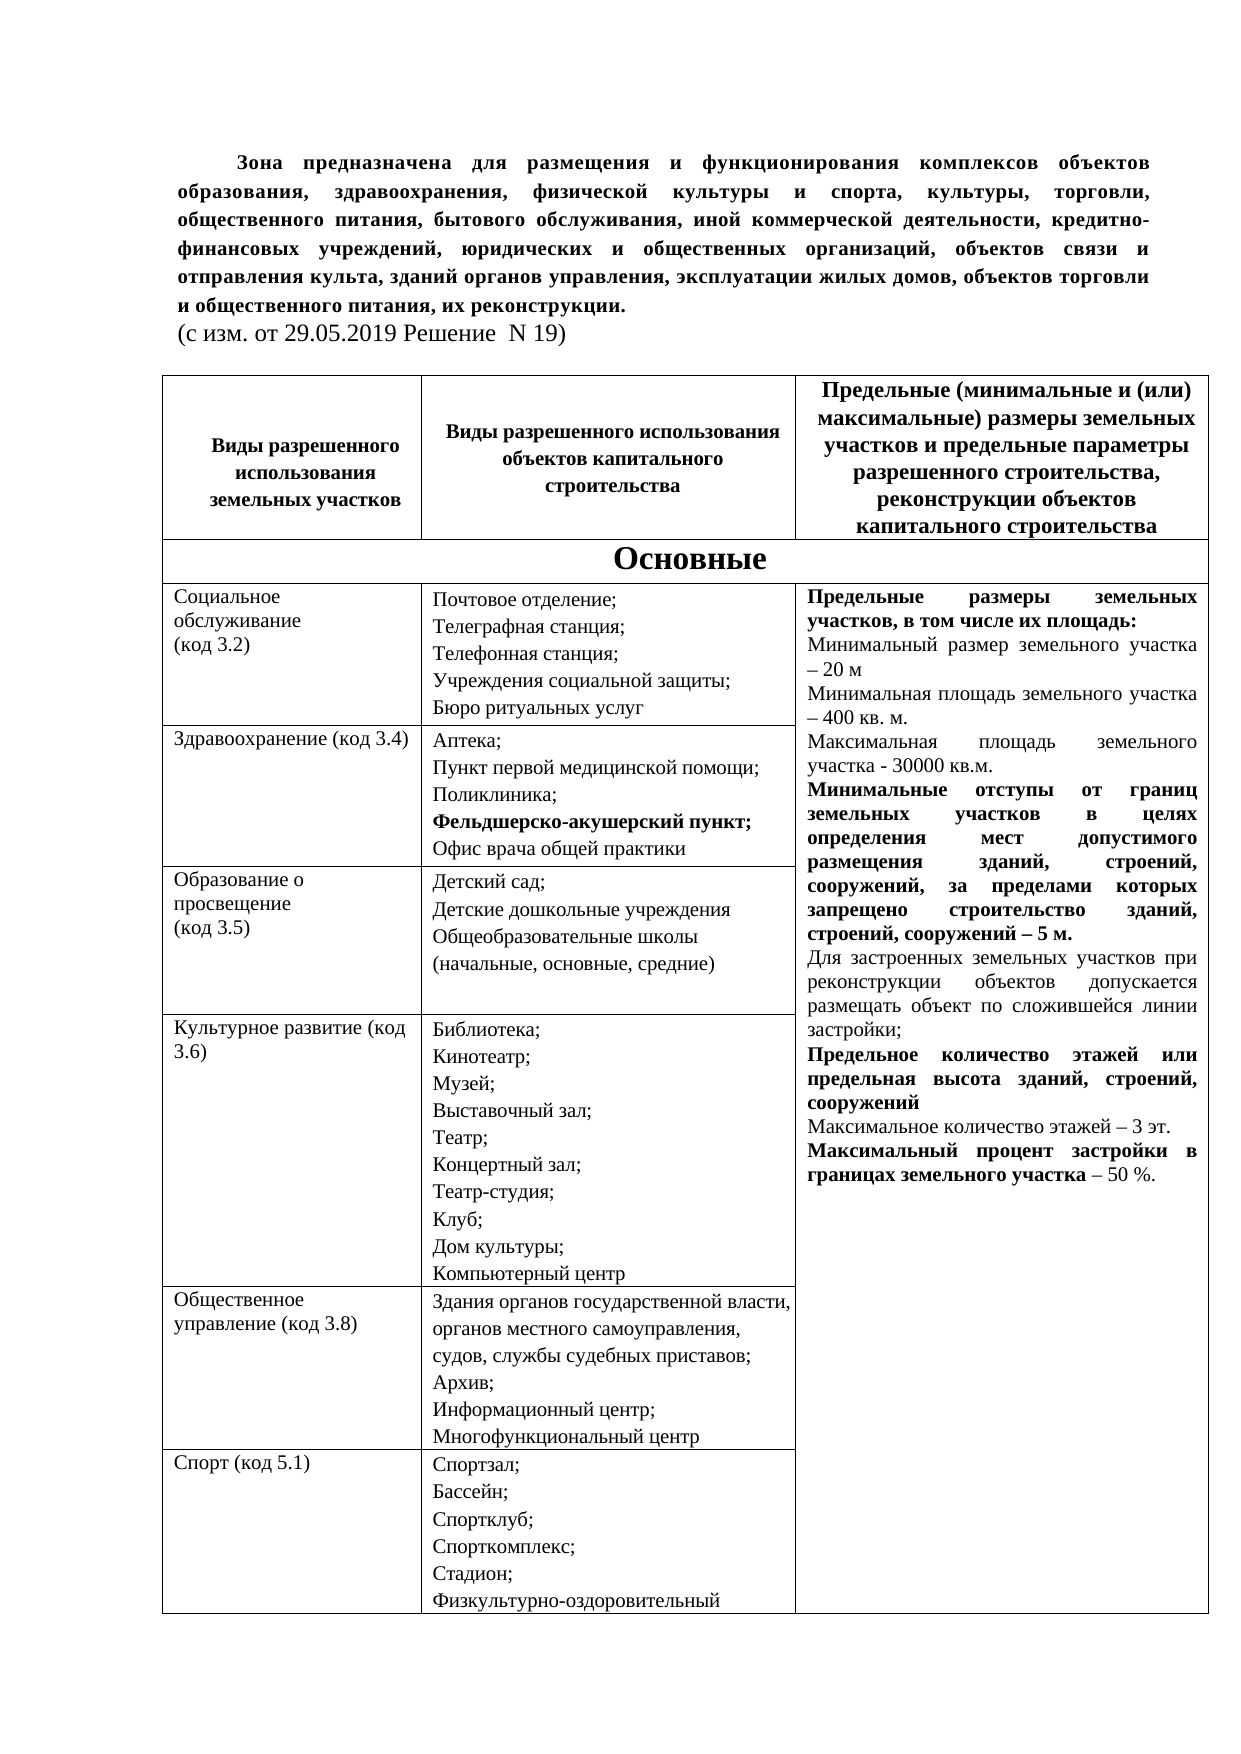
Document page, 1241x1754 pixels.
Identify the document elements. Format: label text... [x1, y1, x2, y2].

table_cell Аптека; Пункт первой медицинской помощи; Поликлиника; Фельдшерско-акушерский пункт; Офис врача общей практики [422, 726, 795, 866]
table_cell Здравоохранение (код 3.4) [163, 726, 421, 866]
table_cell Общественное управление (код 3.8) [163, 1287, 421, 1449]
table_cell Детский сад; Детские дошкольные учреждения Общеобразовательные школы (начальные, основные, средние) [422, 867, 795, 1014]
table_cell Социальное обслуживание (код 3.2) [163, 584, 421, 725]
table_cell Почтовое отделение; Телеграфная станция; Телефонная станция; Учреждения социальной защиты; Бюро ритуальных услуг [422, 584, 795, 725]
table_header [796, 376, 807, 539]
text (с изм. от 29.05.2019 Решение N 19) [177, 318, 1152, 347]
text Зона предназначена для размещения и функционирования комплексов объектов образования, здравоохранения, физической культуры и спорта, культуры, торговли, общественного питания, бытового обслуживания, иной коммерческой деятельности, кредитно-финансовых учреждений, юридических и общественных организаций, объектов связи и отправления культа, зданий органов управления, эксплуатации жилых домов, объектов торговли и общественного питания, их реконструкции. [177, 147, 1151, 318]
table_cell Образование о просвещение (код 3.5) [163, 867, 421, 1014]
table_cell Спорт (код 5.1) [163, 1450, 421, 1613]
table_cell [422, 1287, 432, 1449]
table_header Виды разрешенного использования земельных участков [163, 376, 421, 539]
table_cell Культурное развитие (код 3.6) [163, 1015, 421, 1286]
table_cell Основные [163, 540, 1208, 583]
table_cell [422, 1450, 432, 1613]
table_cell Предельные размеры земельных участков, в том числе их площадь: Минимальный размер земельного участка – 20 м Минимальная площадь земельного участка – 400 кв. м. Максимальная площадь земельного участка - 30000 кв.м. Минимальные отступы от границ земельных участков в целях определения мест допустимого размещения зданий, строений, сооружений, за пределами которых запрещено строительство зданий, строений, сооружений – . Для застроенных земельных участков при реконструкции объектов допускается размещать объект по сложившейся линии застройки; Предельное количество этажей или предельная высота зданий, строений, сооружений Максимальное количество этажей – 3 эт. Максимальный процент застройки в границах земельного участка – 50 %. [796, 584, 1208, 1613]
table_header Виды разрешенного использования объектов капитального строительства [422, 376, 795, 539]
